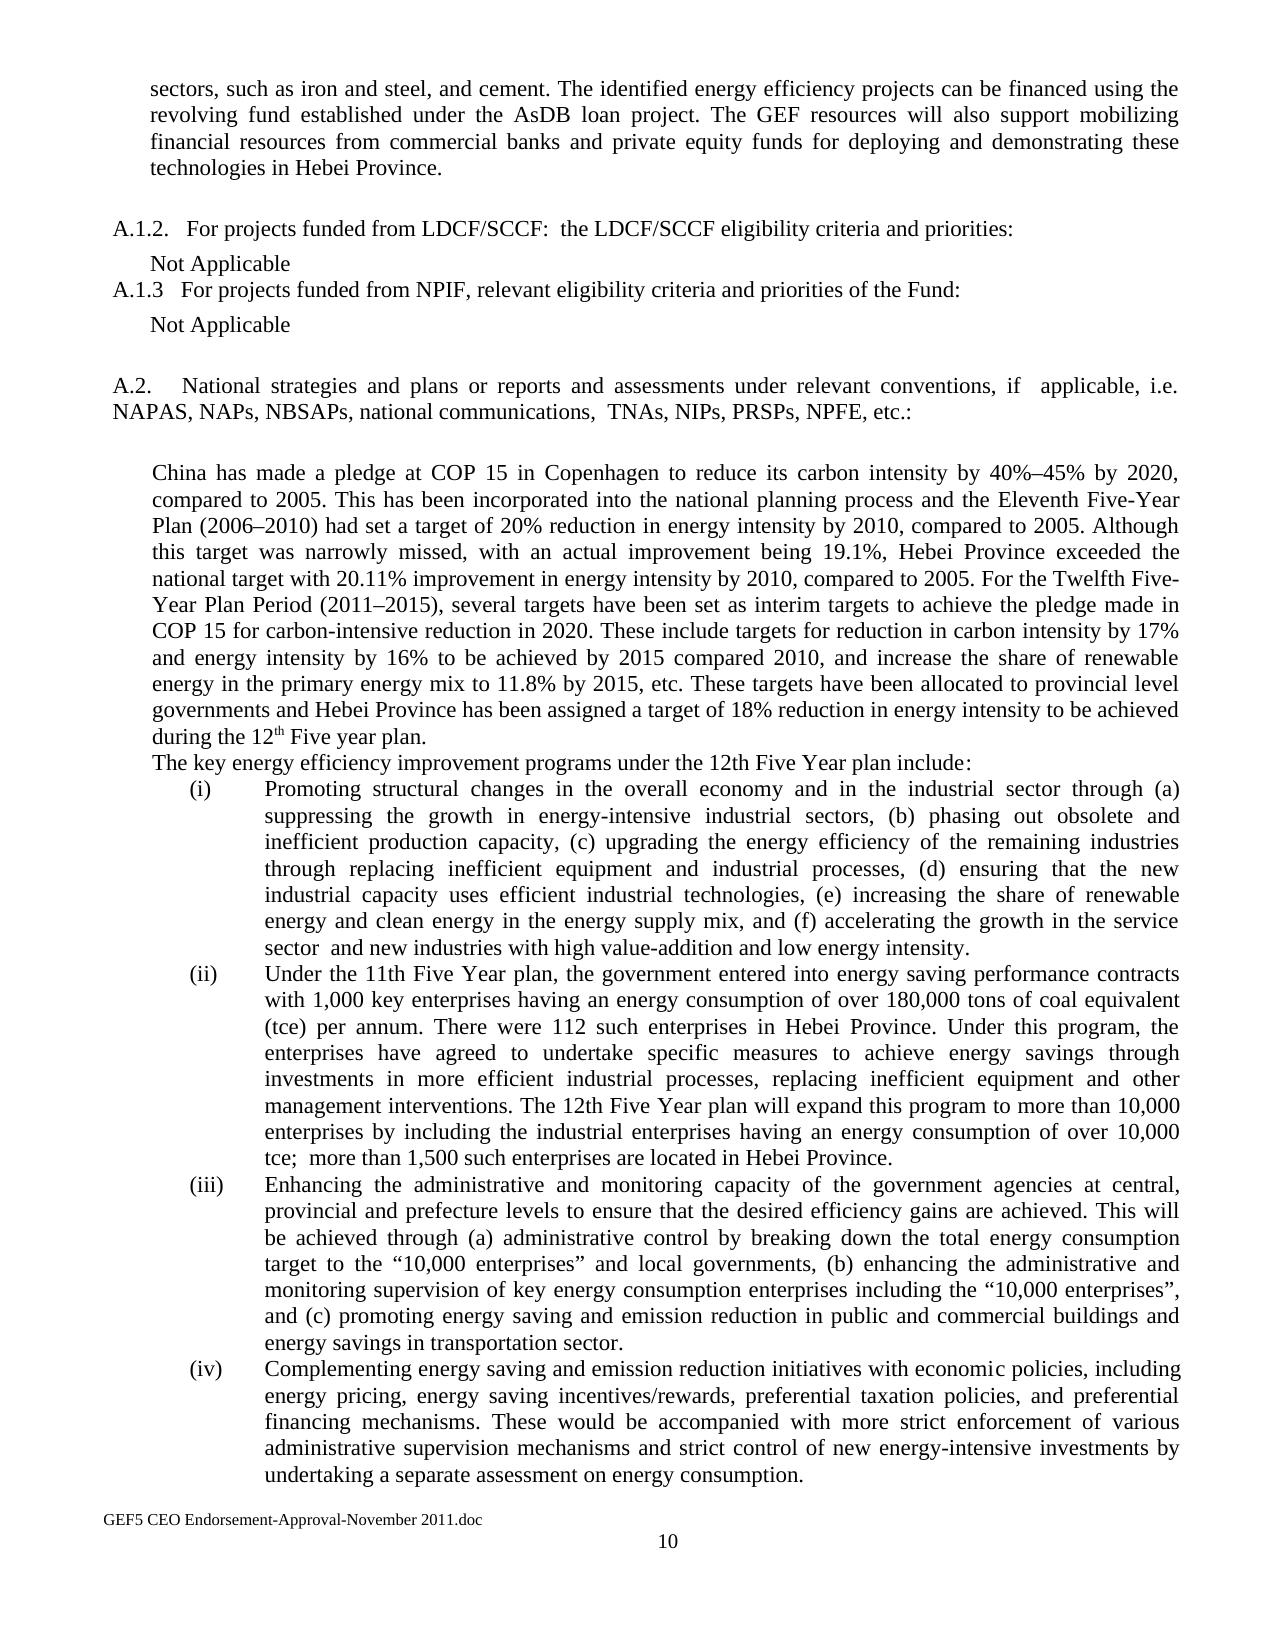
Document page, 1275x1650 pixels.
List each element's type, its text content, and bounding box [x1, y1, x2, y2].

table_header Not Applicable A.1.3 For projects funded from NPIF, relevant eligibility criteria and priorities of the Fund: Not Applicable [101, 250, 1192, 372]
text A.1.2. For projects funded from LDCF/SCCF: the LDCF/SCCF eligibility criteria and priorities: [75, 215, 1181, 241]
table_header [103, 433, 1192, 1487]
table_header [101, 75, 1192, 215]
text A.2. National strategies and plans or reports and assessments under relevant conventions, if applicable, i.e. NAPAS, NAPs, NBSAPs, national communications, TNAs, NIPs, PRSPs, NPFE, etc.: [9, 372, 1181, 424]
